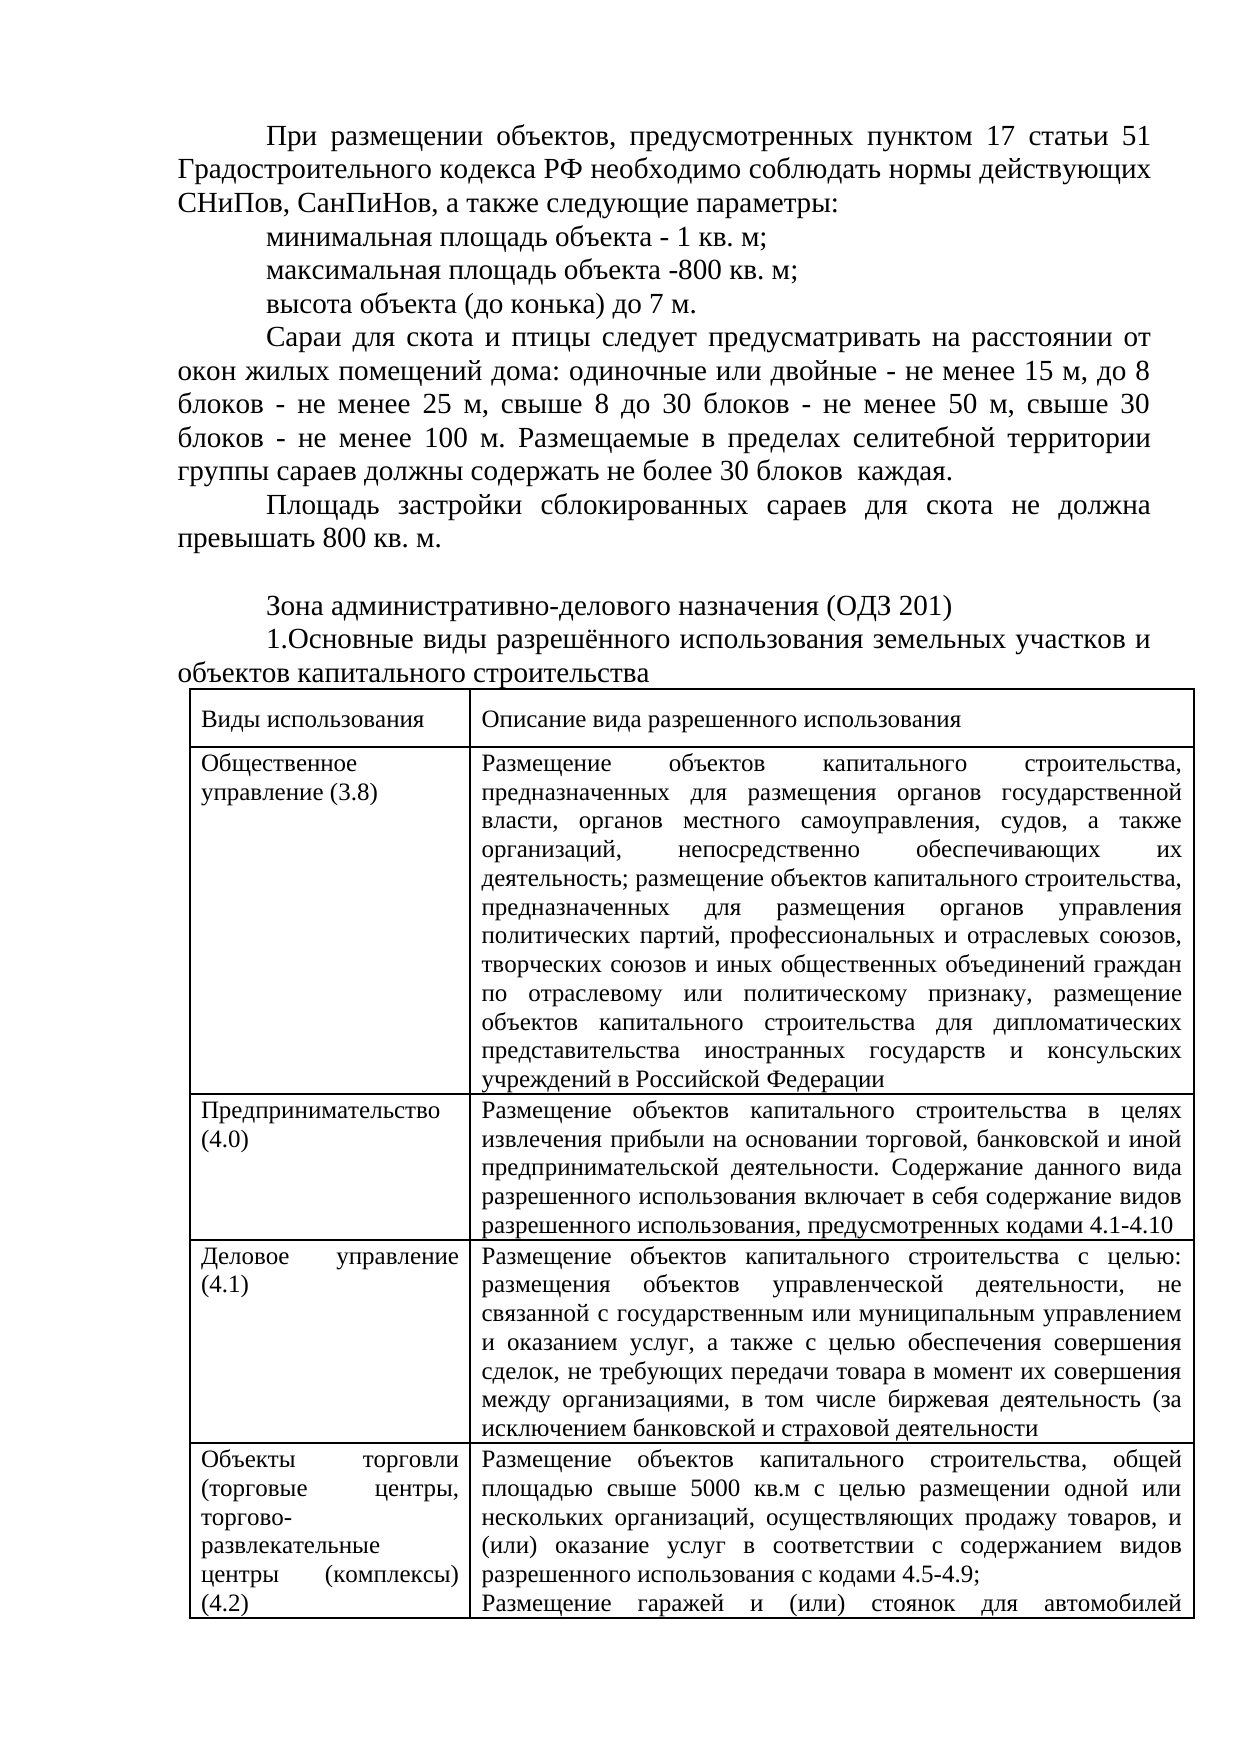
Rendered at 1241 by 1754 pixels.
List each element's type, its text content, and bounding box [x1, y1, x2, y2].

text высота объекта (до конька) до 7 м. [177, 286, 1152, 319]
table_cell Размещение объектов капитального строительства, предназначенных для размещения органов государственной власти, органов местного самоуправления, судов, а также организаций, непосредственно обеспечивающих их деятельность; размещение объектов капитального строительства, предназначенных для размещения органов управления политических партий, профессиональных и отраслевых союзов, творческих союзов и иных общественных объединений граждан по отраслевому или политическому признаку, размещение объектов капитального строительства для дипломатических представительства иностранных государств и консульских учреждений в Российской Федерации [471, 748, 1193, 1093]
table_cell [191, 1444, 469, 1617]
text При размещении объектов, предусмотренных пунктом 17 статьи 51 Градостроительного кодекса РФ необходимо соблюдать нормы действующих СНиПов, СанПиНов, а также следующие параметры: [177, 118, 1152, 219]
table_cell Размещение объектов капитального строительства в целях извлечения прибыли на основании торговой, банковской и иной предпринимательской деятельности. Содержание данного вида разрешенного использования включает в себя содержание видов разрешенного использования, предусмотренных кодами 4.1-4.10 [471, 1095, 1193, 1239]
text Сараи для скота и птицы следует предусматривать на расстоянии от окон жилых помещений дома: одиночные или двойные - не менее 15 м, до 8 блоков - не менее 25 м, свыше 8 до 30 блоков - не менее 50 м, свыше 30 блоков - не менее 100 м. Размещаемые в пределах селитебной территории группы сараев должны содержать не более 30 блоков каждая. [177, 319, 1152, 487]
table_header Описание вида разрешенного использования [471, 690, 1193, 746]
text Площадь застройки сблокированных сараев для скота не должна превышать 800 кв. м. [177, 487, 1152, 554]
table_header Виды использования [191, 690, 469, 746]
text Зона административно-делового назначения (ОДЗ 201) [177, 588, 1152, 621]
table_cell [471, 1444, 1193, 1617]
text 1.Основные виды разрешённого использования земельных участков и объектов капитального строительства [177, 621, 1152, 688]
text максимальная площадь объекта -800 кв. м; [177, 252, 1152, 286]
table_cell Деловое управление (4.1) [191, 1241, 469, 1442]
table_cell Предпринимательство (4.0) [191, 1095, 469, 1239]
text минимальная площадь объекта - 1 кв. м; [177, 219, 1152, 252]
table_cell Размещение объектов капитального строительства с целью: размещения объектов управленческой деятельности, не связанной с государственным или муниципальным управлением и оказанием услуг, а также с целью обеспечения совершения сделок, не требующих передачи товара в момент их совершения между организациями, в том числе биржевая деятельность (за исключением банковской и страховой деятельности [471, 1241, 1193, 1442]
table_cell Общественное управление (3.8) [191, 748, 469, 1093]
